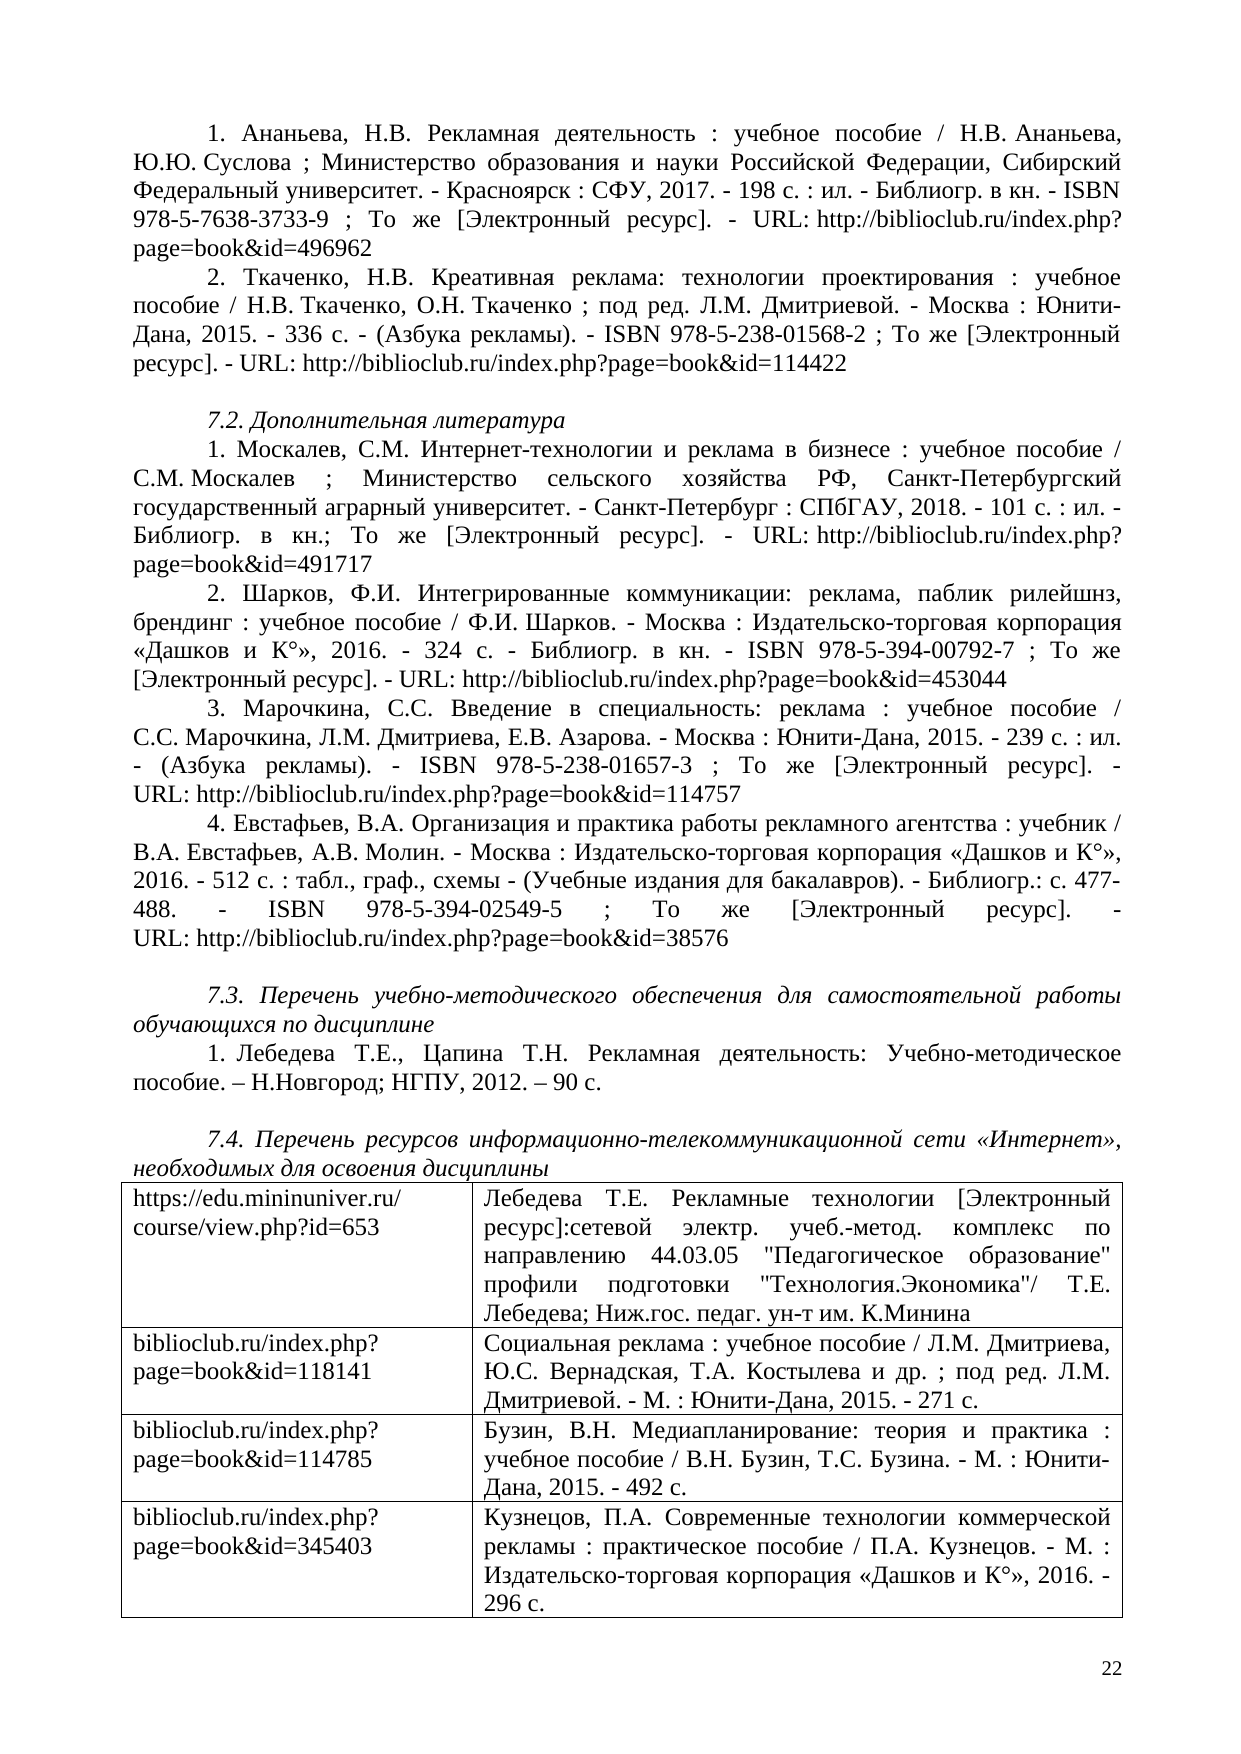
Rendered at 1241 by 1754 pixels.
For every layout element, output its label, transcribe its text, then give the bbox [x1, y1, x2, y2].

table_cell biblioclub.ru/index.php?page=book&id=118141 [122, 1328, 472, 1414]
list Москалев, С.М. Интернет-технологии и реклама в бизнесе : учебное пособие / С.М. Москалев ; Министерство сельского хозяйства РФ, Санкт-Петербургский государственный аграрный университет. - Санкт-Петербург : СПбГАУ, 2018. - 101 с. : ил. - Библиогр. в кн.; То же [Электронный ресурс]. - URL: http://biblioclub.ru/index.php?page=book&id=491717 [133, 434, 1122, 578]
table_cell biblioclub.ru/index.php?page=book&id=114785 [122, 1415, 472, 1501]
table_cell Социальная реклама : учебное пособие / Л.М. Дмитриева, Ю.С. Вернадская, Т.А. Костылева и др. ; под ред. Л.М. Дмитриевой. - М. : Юнити-Дана, 2015. - 271 с. [473, 1328, 1122, 1414]
text 7.4. Перечень ресурсов информационно-телекоммуникационной сети «Интернет», необходимых для освоения дисциплины [133, 1124, 1122, 1182]
table_cell Бузин, В.Н. Медиапланирование: теория и практика : учебное пособие / В.Н. Бузин, Т.С. Бузина. - М. : Юнити-Дана, 2015. - 492 с. [473, 1415, 1122, 1501]
text 1. Ананьева, Н.В. Рекламная деятельность : учебное пособие / Н.В. Ананьева, Ю.Ю. Суслова ; Министерство образования и науки Российской Федерации, Сибирский Федеральный университет. - Красноярск : СФУ, 2017. - 198 с. : ил. - Библиогр. в кн. - ISBN 978-5-7638-3733-9 ; То же [Электронный ресурс]. - URL: http://biblioclub.ru/index.php?page=book&id=496962 [133, 118, 1122, 262]
text 2. Ткаченко, Н.В. Креативная реклама: технологии проектирования : учебное пособие / Н.В. Ткаченко, О.Н. Ткаченко ; под ред. Л.М. Дмитриевой. - Москва : Юнити-Дана, 2015. - 336 с. - (Азбука рекламы). - ISBN 978-5-238-01568-2 ; То же [Электронный ресурс]. - URL: http://biblioclub.ru/index.php?page=book&id=114422 [133, 262, 1122, 377]
table_header Лебедева Т.Е. Рекламные технологии [Электронный ресурс]:сетевой электр. учеб.-метод. комплекс по направлению 44.03.05 "Педагогическое образование" профили подготовки "Технология.Экономика"/ Т.Е. Лебедева; Ниж.гос. педаг. ун-т им. К.Минина [473, 1183, 1122, 1327]
list Лебедева Т.Е., Цапина Т.Н. Рекламная деятельность: Учебно-методическое пособие. – Н.Новгород; НГПУ, 2012. – 90 с. [133, 1038, 1122, 1096]
text 3. Марочкина, С.С. Введение в специальность: реклама : учебное пособие / С.С. Марочкина, Л.М. Дмитриева, Е.В. Азарова. - Москва : Юнити-Дана, 2015. - 239 с. : ил. - (Азбука рекламы). - ISBN 978-5-238-01657-3 ; То же [Электронный ресурс]. - URL: http://biblioclub.ru/index.php?page=book&id=114757 [133, 693, 1122, 808]
text 7.2. Дополнительная литература [133, 406, 1122, 434]
text 2. Шарков, Ф.И. Интегрированные коммуникации: реклама, паблик рилейшнз, брендинг : учебное пособие / Ф.И. Шарков. - Москва : Издательско-торговая корпорация «Дашков и К°», 2016. - 324 с. - Библиогр. в кн. - ISBN 978-5-394-00792-7 ; То же [Электронный ресурс]. - URL: http://biblioclub.ru/index.php?page=book&id=453044 [133, 578, 1122, 693]
table_cell Кузнецов, П.А. Современные технологии коммерческой рекламы : практическое пособие / П.А. Кузнецов. - М. : Издательско-торговая корпорация «Дашков и К°», 2016. - 296 с. [473, 1502, 1122, 1617]
table_header https://edu.mininuniver.ru/course/view.php?id=653 [122, 1183, 472, 1327]
table_cell biblioclub.ru/index.php?page=book&id=345403 [122, 1502, 472, 1617]
text 4. Евстафьев, В.А. Организация и практика работы рекламного агентства : учебник / В.А. Евстафьев, А.В. Молин. - Москва : Издательско-торговая корпорация «Дашков и К°», 2016. - 512 с. : табл., граф., схемы - (Учебные издания для бакалавров). - Библиогр.: с. 477-488. - ISBN 978-5-394-02549-5 ; То же [Электронный ресурс]. - URL: http://biblioclub.ru/index.php?page=book&id=38576 [133, 808, 1122, 952]
text 7.3. Перечень учебно-методического обеспечения для самостоятельной работы обучающихся по дисциплине [133, 981, 1122, 1038]
